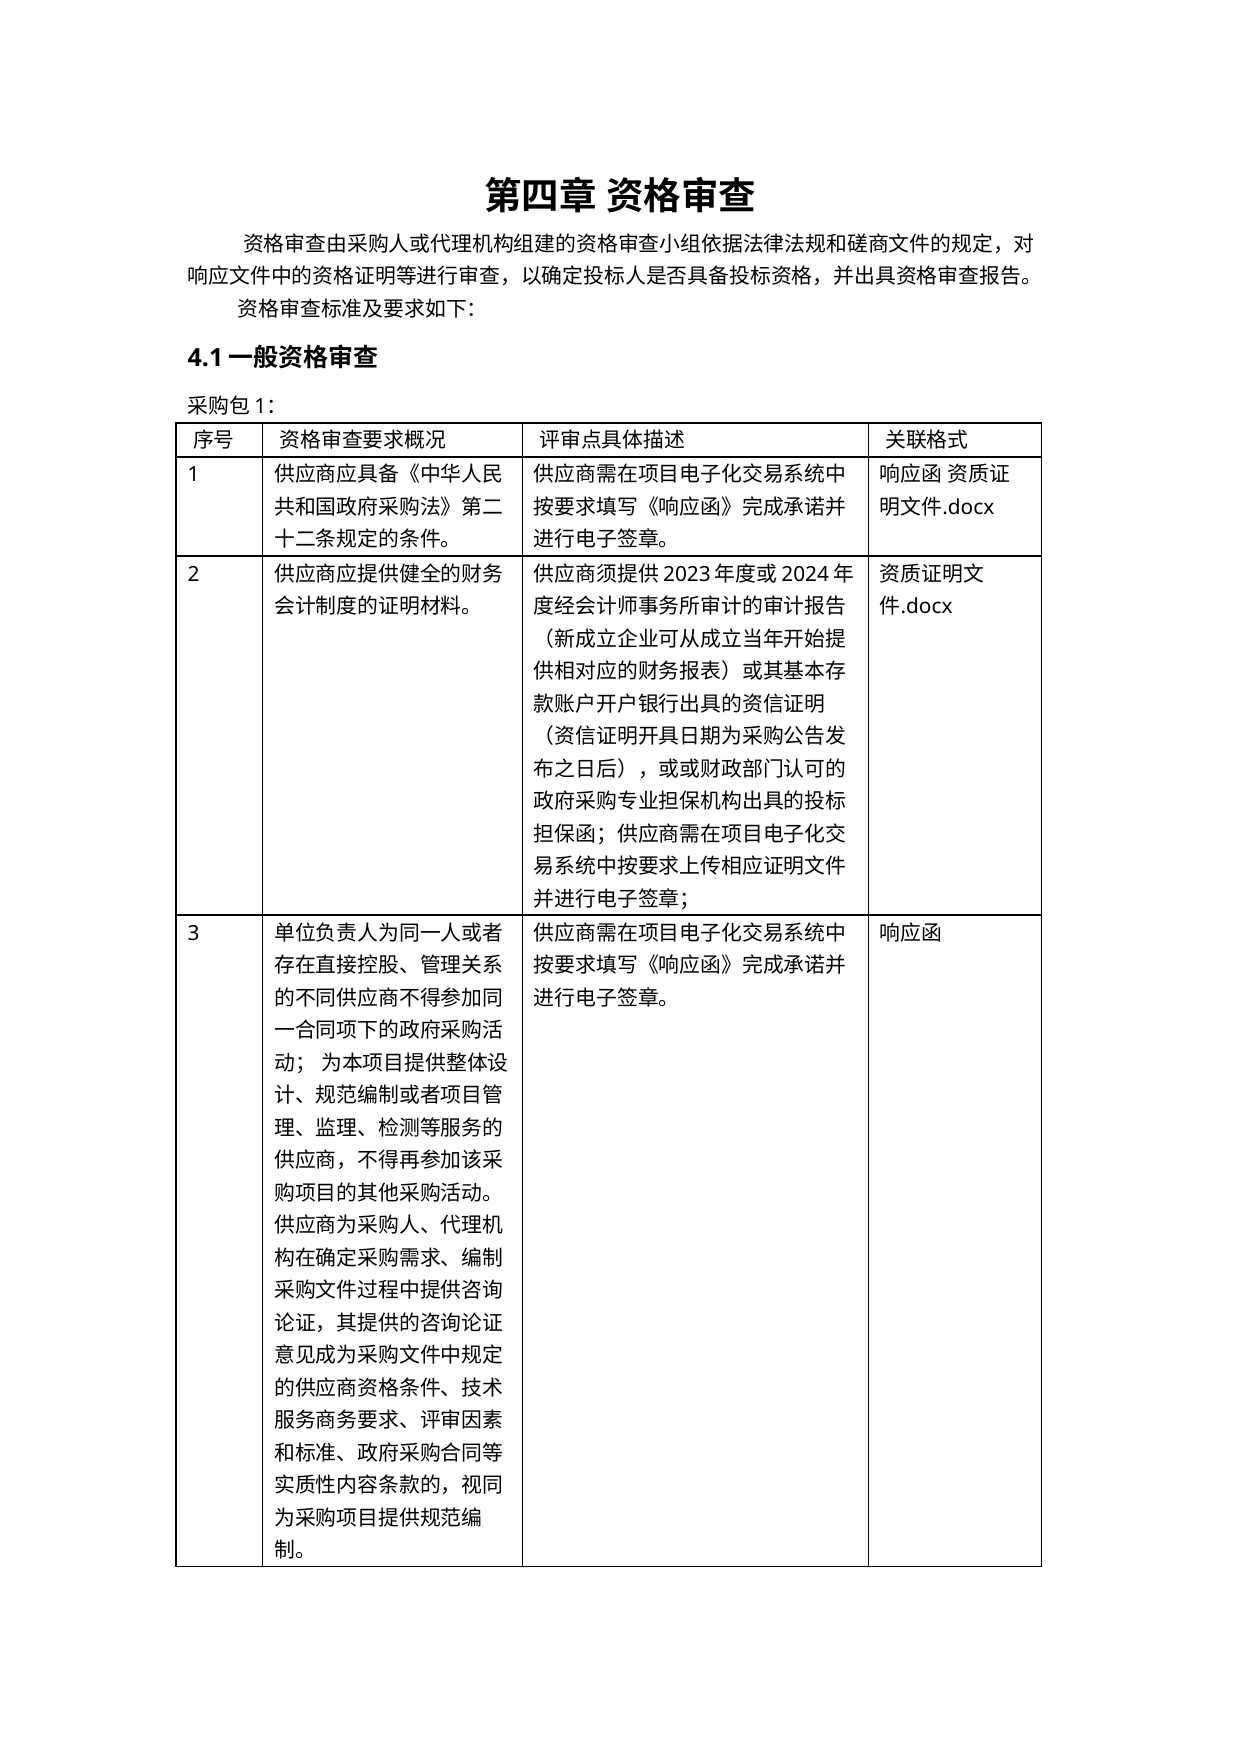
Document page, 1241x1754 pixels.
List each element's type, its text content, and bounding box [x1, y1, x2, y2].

table_cell 供应商须提供2023年度或2024年度经会计师事务所审计的审计报告（新成立企业可从成立当年开始提供相对应的财务报表）或其基本存款账户开户银行出具的资信证明（资信证明开具日期为采购公告发布之日后），或或财政部门认可的政府采购专业担保机构出具的投标担保函；供应商需在项目电子化交易系统中按要求上传相应证明文件并进行电子签章； [523, 557, 868, 914]
table_header 资格审查要求概况 [263, 424, 522, 456]
table_header 评审点具体描述 [523, 424, 868, 456]
table_cell 供应商应提供健全的财务会计制度的证明材料。 [263, 557, 522, 914]
table_cell 资质证明文件.docx [869, 557, 1041, 914]
table_cell 响应函 [869, 916, 1041, 1566]
text 采购包1： [187, 389, 1053, 422]
text 第四章 资格审查 [187, 162, 1053, 227]
table_cell 响应函 资质证明文件.docx [869, 458, 1041, 555]
table_cell 供应商应具备《中华人民共和国政府采购法》第二十二条规定的条件。 [263, 458, 522, 555]
text 4.1一般资格审查 [187, 324, 1053, 389]
text 资格审查标准及要求如下： [187, 292, 1053, 324]
table_cell 2 [177, 557, 262, 914]
table_cell 3 [177, 916, 262, 1566]
table_cell 供应商需在项目电子化交易系统中按要求填写《响应函》完成承诺并进行电子签章。 [523, 916, 868, 1566]
text 资格审查由采购人或代理机构组建的资格审查小组依据法律法规和磋商文件的规定，对响应文件中的资格证明等进行审查，以确定投标人是否具备投标资格，并出具资格审查报告。 [187, 227, 1053, 292]
table_header 序号 [177, 424, 262, 456]
table_cell 供应商需在项目电子化交易系统中按要求填写《响应函》完成承诺并进行电子签章。 [523, 458, 868, 555]
table_cell 1 [177, 458, 262, 555]
table_cell 单位负责人为同一人或者存在直接控股、管理关系的不同供应商不得参加同一合同项下的政府采购活动； 为本项目提供整体设计、规范编制或者项目管理、监理、检测等服务的供应商，不得再参加该采购项目的其他采购活动。供应商为采购人、代理机构在确定采购需求、编制采购文件过程中提供咨询论证，其提供的咨询论证意见成为采购文件中规定的供应商资格条件、技术服务商务要求、评审因素和标准、政府采购合同等实质性内容条款的，视同为采购项目提供规范编制。 [263, 916, 522, 1566]
table_header 关联格式 [869, 424, 1041, 456]
